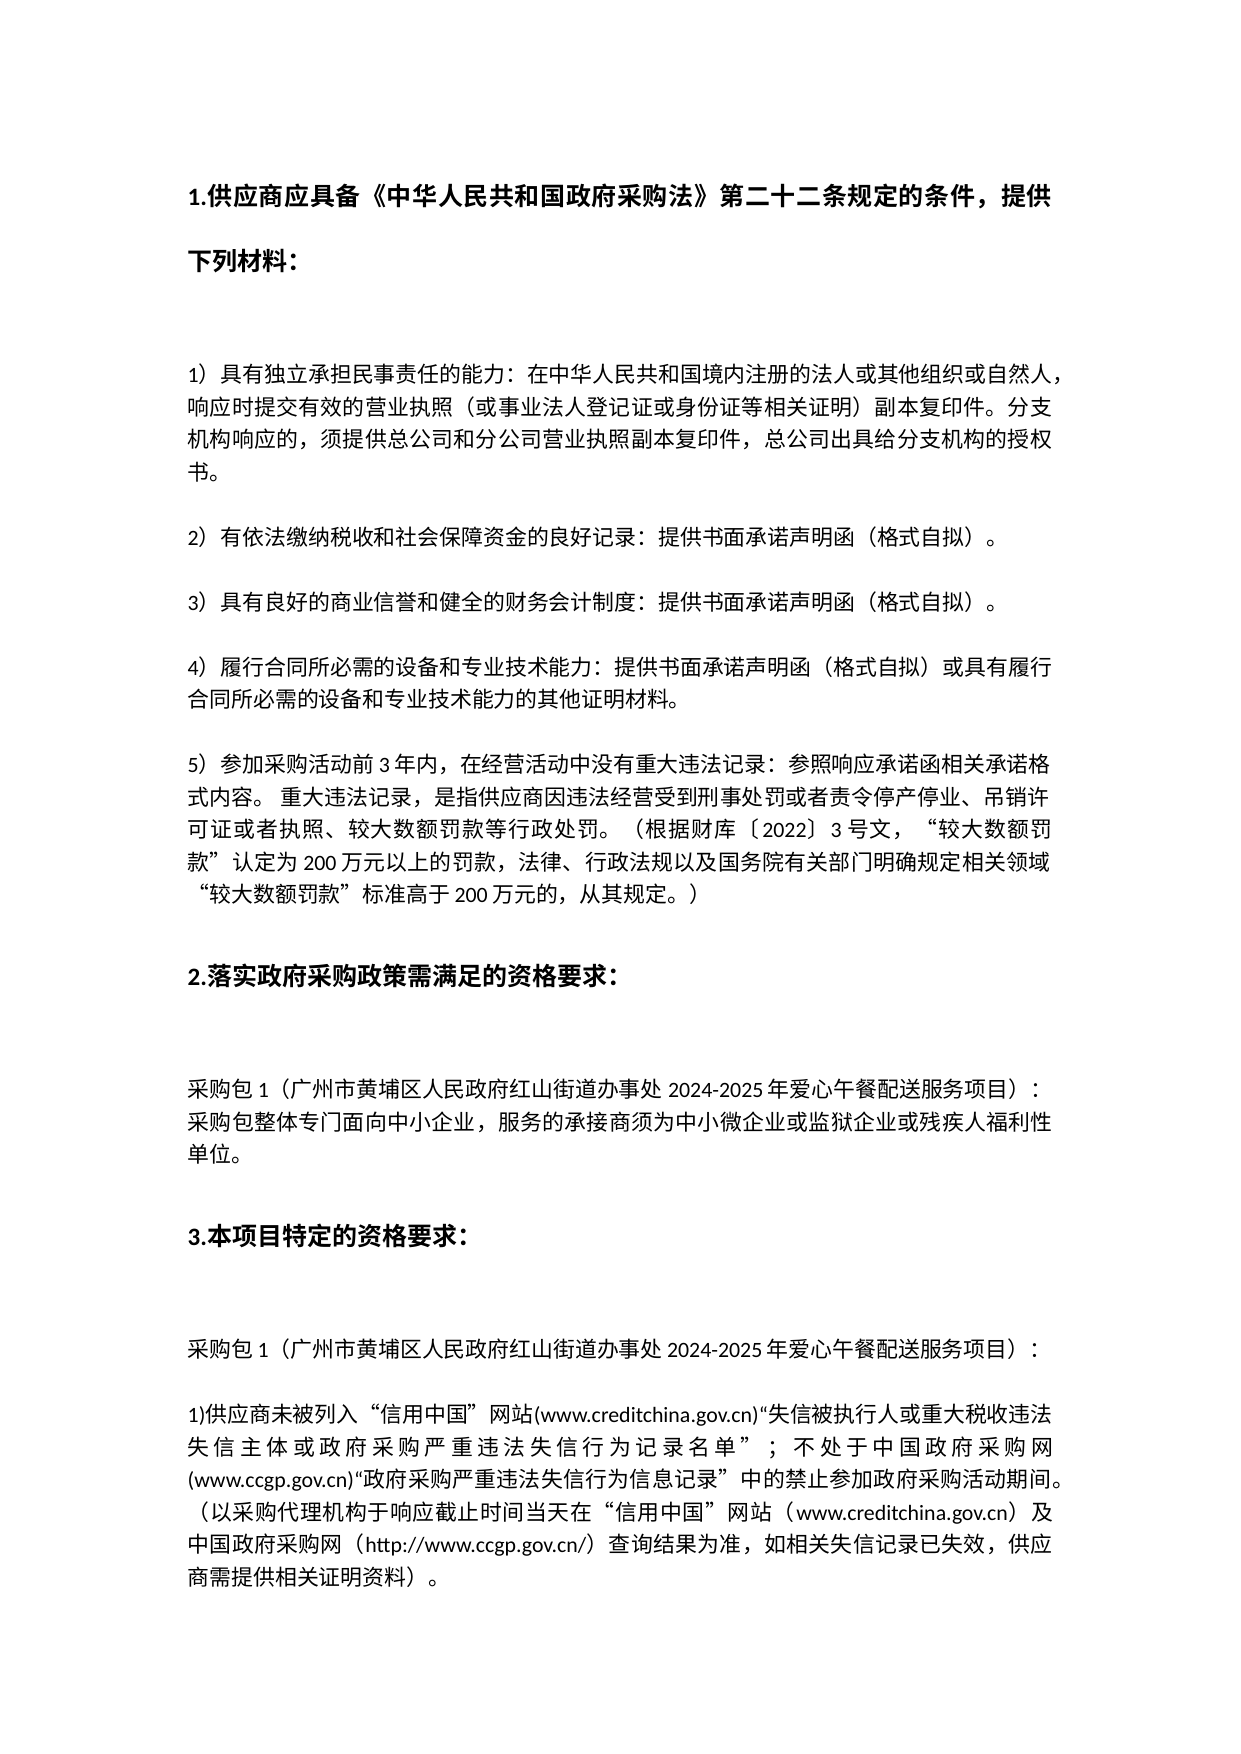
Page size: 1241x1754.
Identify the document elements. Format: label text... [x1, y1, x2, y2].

text 1）具有独立承担民事责任的能力：在中华人民共和国境内注册的法人或其他组织或自然人，响应时提交有效的营业执照（或事业法人登记证或身份证等相关证明）副本复印件。分支机构响应的，须提供总公司和分公司营业执照副本复印件，总公司出具给分支机构的授权书。 [187, 357, 1053, 487]
text 1)供应商未被列入“信用中国”网站(www.creditchina.gov.cn)“失信被执行人或重大税收违法失信主体或政府采购严重违法失信行为记录名单”；不处于中国政府采购网(www.ccgp.gov.cn)“政府采购严重违法失信行为信息记录”中的禁止参加政府采购活动期间。（以采购代理机构于响应截止时间当天在“信用中国”网站（www.creditchina.gov.cn）及中国政府采购网（http://www.ccgp.gov.cn/）查询结果为准，如相关失信记录已失效，供应商需提供相关证明资料）。 [187, 1397, 1053, 1592]
text 5）参加采购活动前3年内，在经营活动中没有重大违法记录：参照响应承诺函相关承诺格式内容。 重大违法记录，是指供应商因违法经营受到刑事处罚或者责令停产停业、吊销许可证或者执照、较大数额罚款等行政处罚。（根据财库〔2022〕3号文，“较大数额罚款”认定为200万元以上的罚款，法律、行政法规以及国务院有关部门明确规定相关领域“较大数额罚款”标准高于200万元的，从其规定。） [187, 747, 1053, 909]
text 3.本项目特定的资格要求： [187, 1202, 1053, 1267]
text 2）有依法缴纳税收和社会保障资金的良好记录：提供书面承诺声明函（格式自拟）。 [187, 519, 1053, 552]
text 采购包1（广州市黄埔区人民政府红山街道办事处2024-2025年爱心午餐配送服务项目）： [187, 1332, 1053, 1364]
text 3）具有良好的商业信誉和健全的财务会计制度：提供书面承诺声明函（格式自拟）。 [187, 584, 1053, 617]
text 4）履行合同所必需的设备和专业技术能力：提供书面承诺声明函（格式自拟）或具有履行合同所必需的设备和专业技术能力的其他证明材料。 [187, 649, 1053, 714]
text 采购包1（广州市黄埔区人民政府红山街道办事处2024-2025年爱心午餐配送服务项目）：采购包整体专门面向中小企业，服务的承接商须为中小微企业或监狱企业或残疾人福利性单位。 [187, 1072, 1053, 1169]
text 1.供应商应具备《中华人民共和国政府采购法》第二十二条规定的条件，提供下列材料： [187, 162, 1053, 292]
text 2.落实政府采购政策需满足的资格要求： [187, 942, 1053, 1007]
